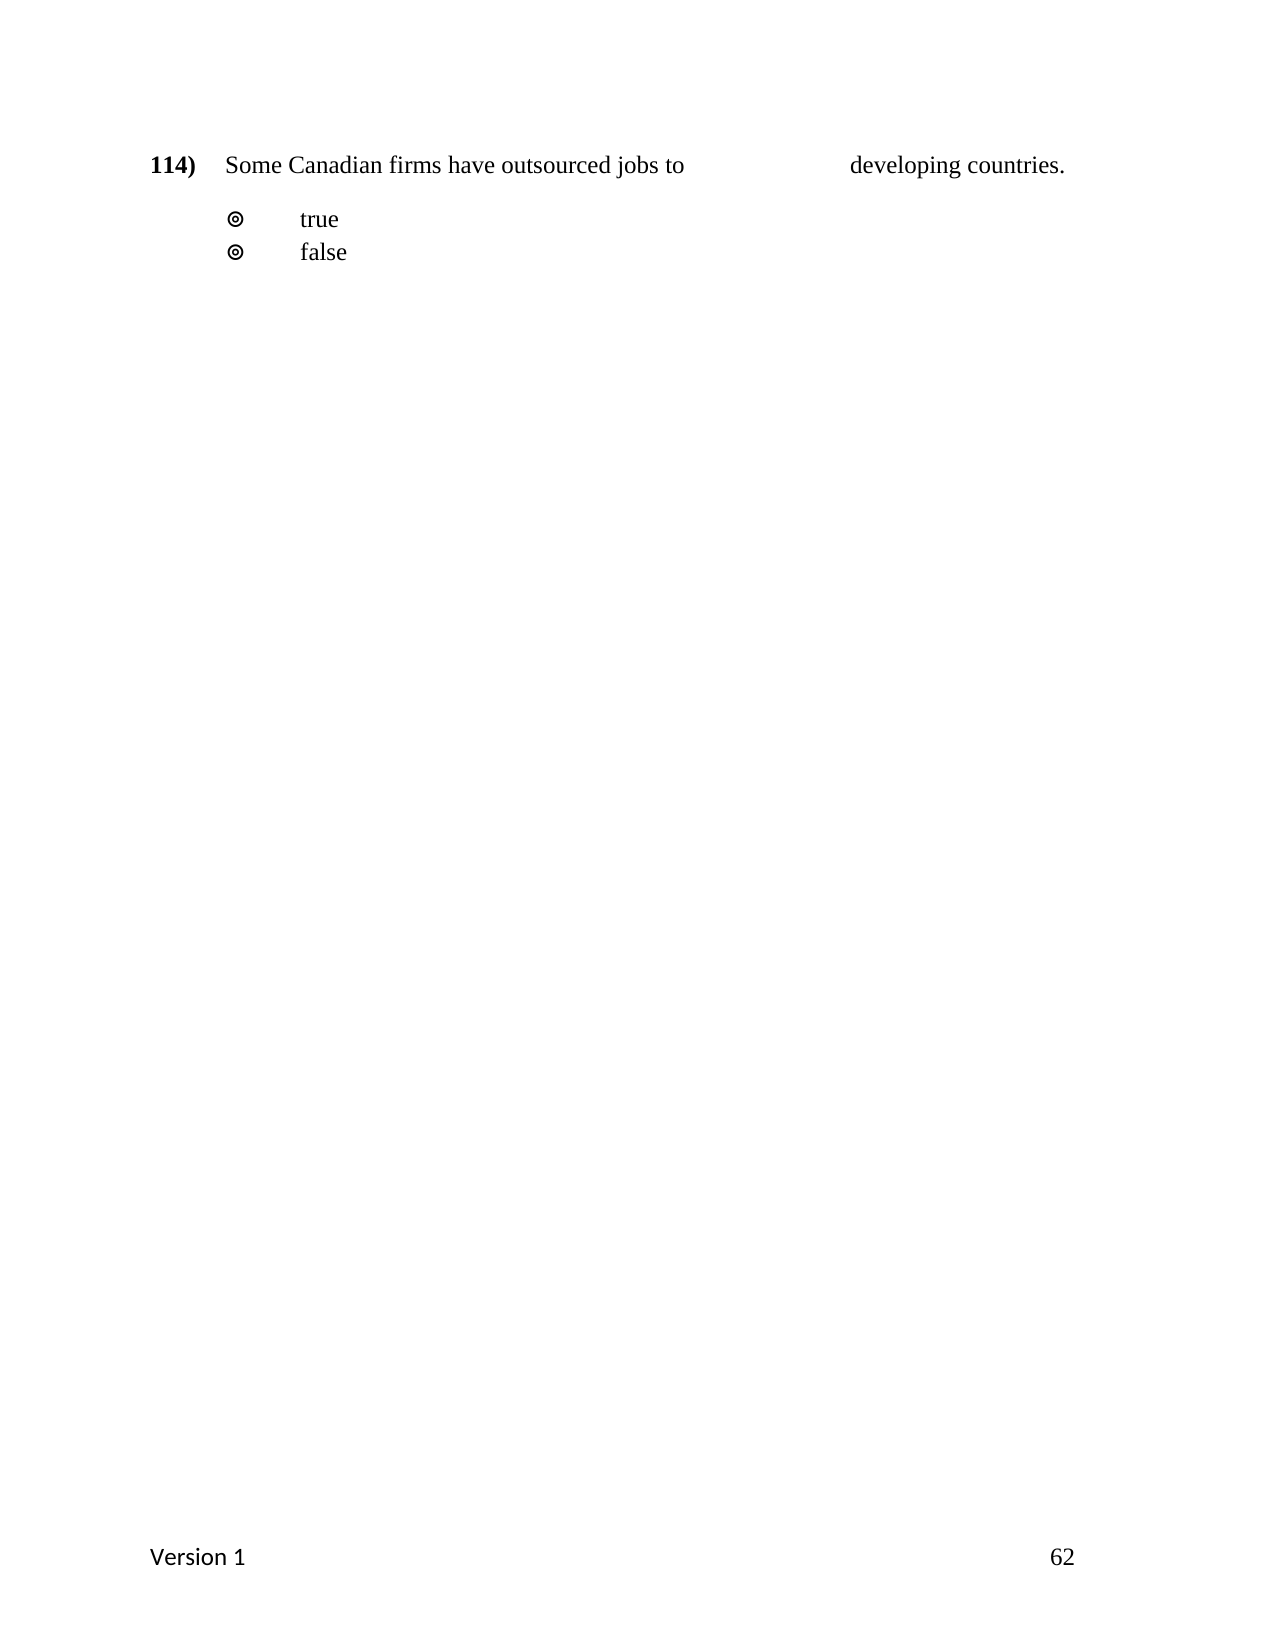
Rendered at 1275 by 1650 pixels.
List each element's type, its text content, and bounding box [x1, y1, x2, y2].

text 114) Some Canadian firms have outsourced jobs to developing countries. [850, 150, 1125, 179]
text ⊚ true ⊚ false [150, 204, 775, 266]
text 114) Some Canadian firms have outsourced jobs to developing countries. [150, 150, 775, 179]
